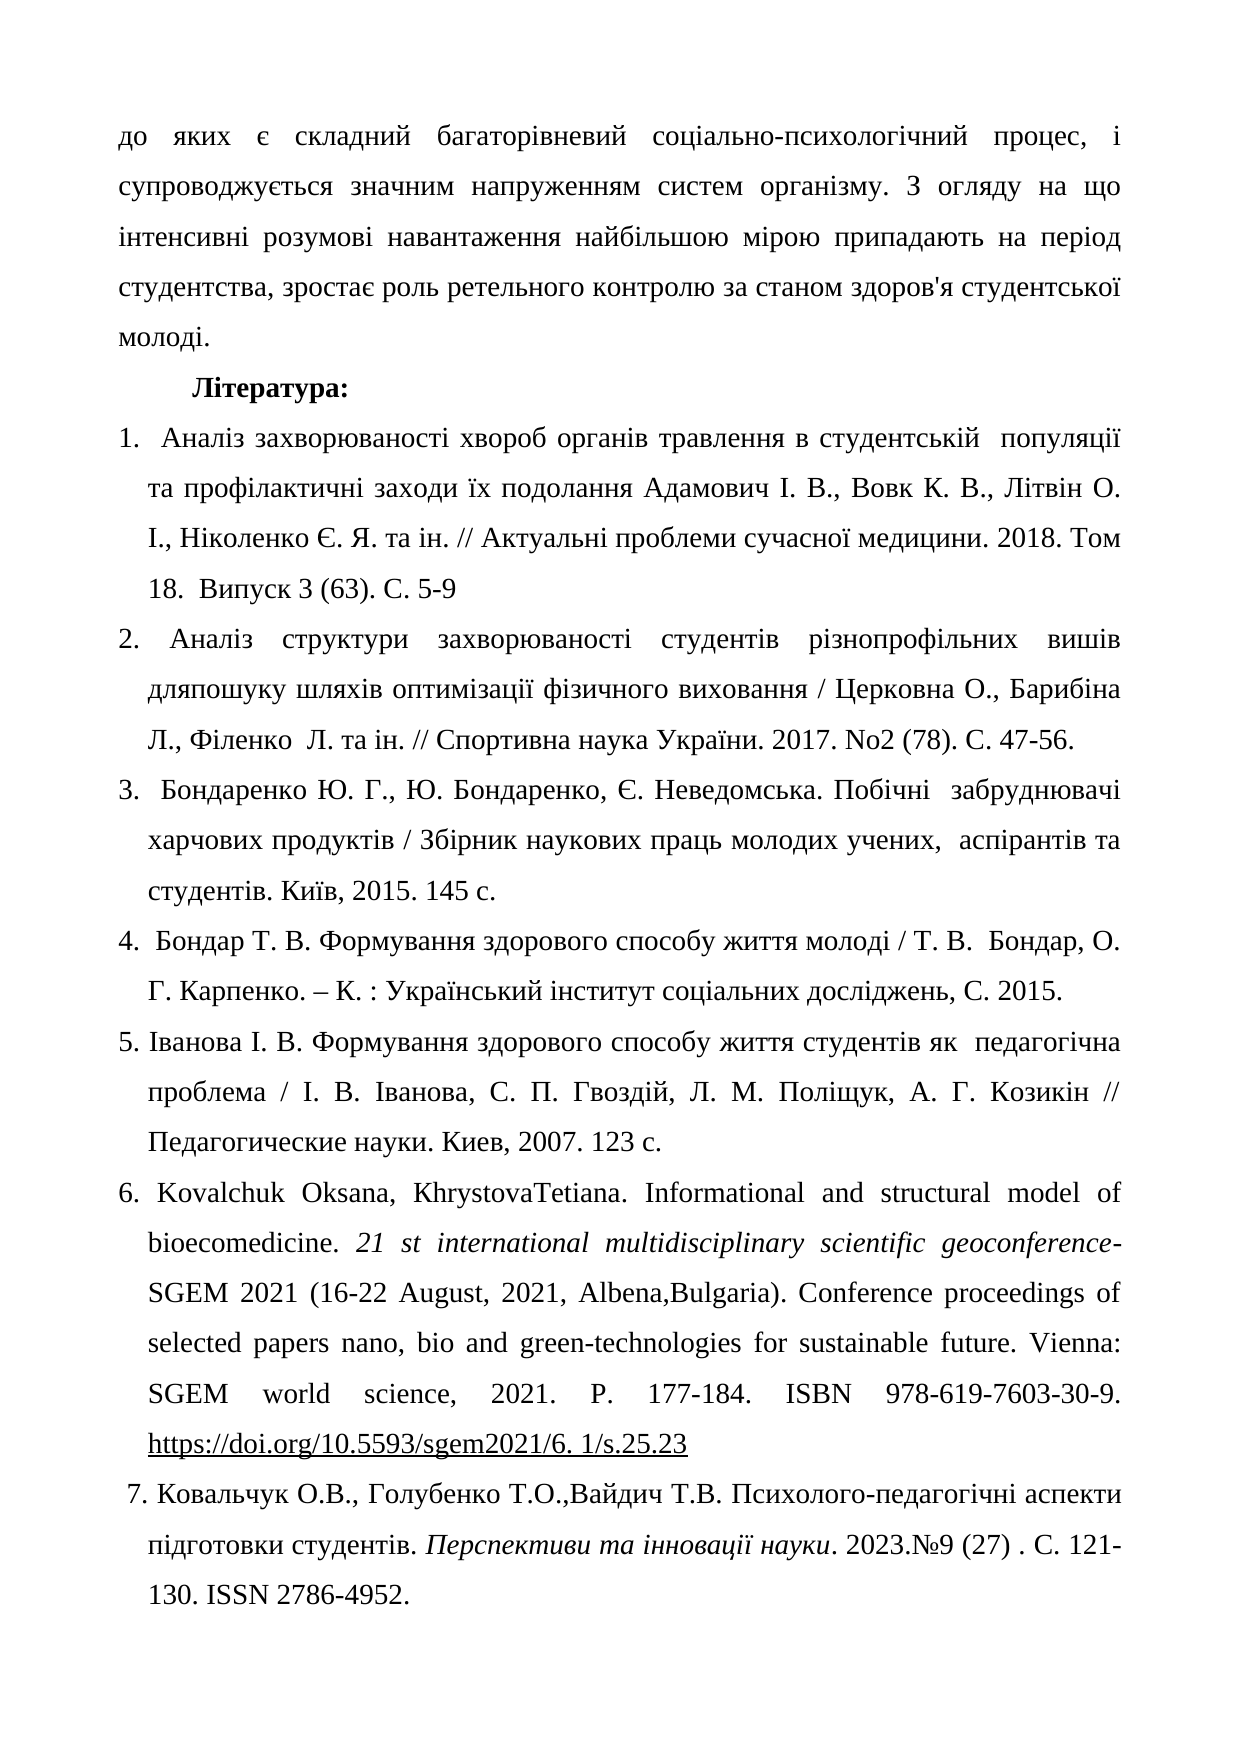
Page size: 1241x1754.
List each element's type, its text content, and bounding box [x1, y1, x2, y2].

text 6. Kovalchuk Oksana, КhrystovaТetiana. Informational and structural model of bioecomedicine. 21 st international multidisciplinary scientific geoconference-SGEM 2021 (16-22 August, 2021, Albena,Bulgaria). Conference proceedings of selected papers nano, bio and green-technologies for sustainable future. Vienna: SGEM world science, 2021. P. 177-184. ISBN 978-619-7603-30-9. https://doi.org/10.5593/sgem2021/6. 1/s.25.23 [118, 1175, 1122, 1460]
text 3. Бондаренко Ю. Г., Ю. Бондаренко, Є. Неведомська. Побічні забруднювачі харчових продуктів / Збірник наукових праць молодих учених, аспірантів та студентів. Київ, 2015. 145 с. [118, 772, 1122, 906]
text 2. Аналіз структури захворюваності студентів різнопрофільних вишів дляпошуку шляхів оптимізації фізичного виховання / Церковна О., Барибіна Л., Філенко Л. та ін. // Спортивна наука України. 2017. No2 (78). С. 47-56. [118, 621, 1122, 755]
text 5. Іванова І. В. Формування здорового способу життя студентів як педагогічна проблема / І. В. Іванова, С. П. Гвоздій, Л. М. Поліщук, А. Г. Козикін // Педагогические науки. Киев, 2007. 123 с. [118, 1024, 1122, 1158]
text Література: [118, 370, 1122, 403]
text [118, 118, 1122, 353]
text 7. Ковальчук О.В., Голубенко Т.О.,Вайдич Т.В. Психолого-педагогічні аспекти підготовки студентів. Перспективи та інновації науки. 2023.№9 (27) . С. 121-130. ISSN 2786-4952. [118, 1477, 1122, 1611]
text 1. Аналіз захворюваності хвороб органів травлення в студентській популяції та профілактичні заходи їх подолання Адамович І. В., Вовк К. В., Літвін О. І., Ніколенко Є. Я. та ін. // Актуальні проблеми сучасної медицини. 2018. Том 18. Випуск 3 (63). С. 5-9 [118, 420, 1122, 604]
text 4. Бондар Т. В. Формування здорового способу життя молоді / Т. В. Бондар, О. Г. Карпенко. – К. : Український інститут соціальних досліджень, С. 2015. [118, 923, 1122, 1007]
